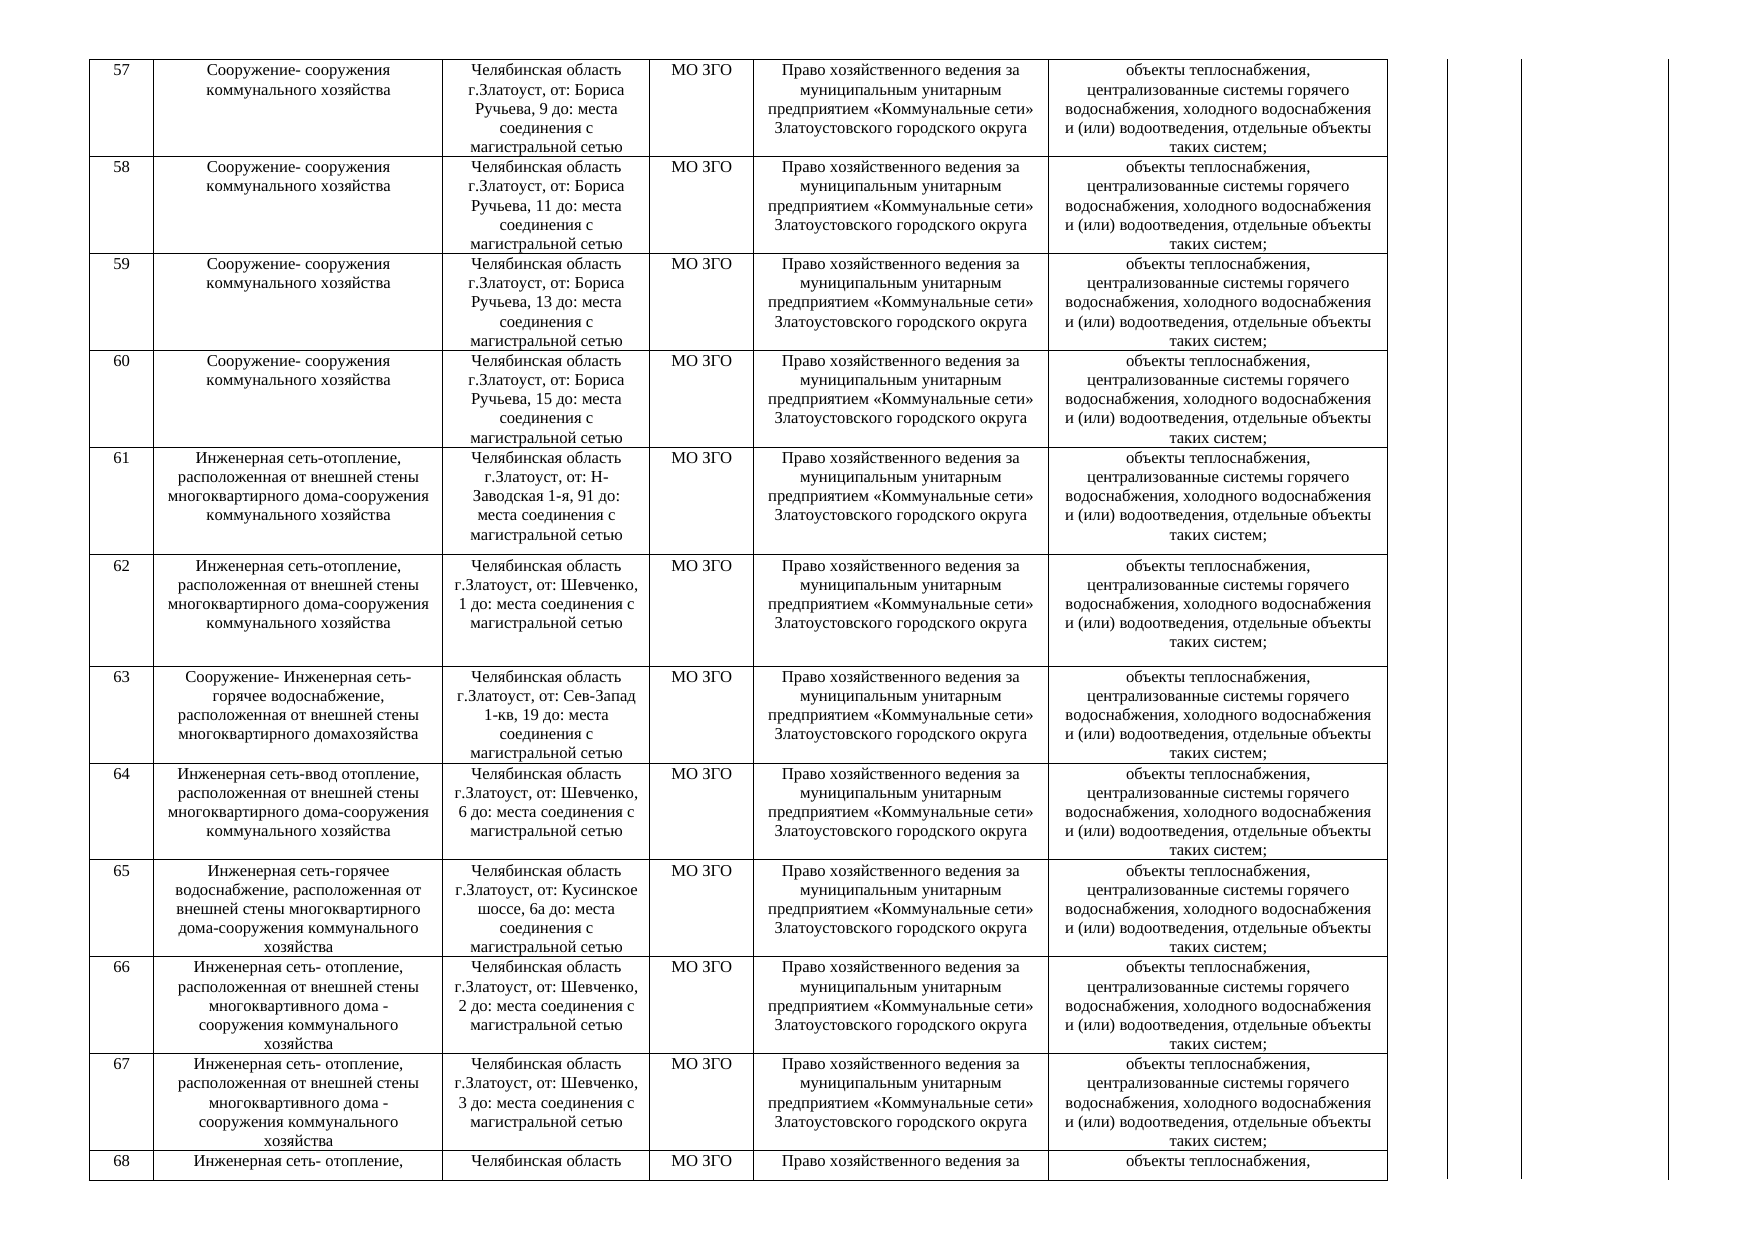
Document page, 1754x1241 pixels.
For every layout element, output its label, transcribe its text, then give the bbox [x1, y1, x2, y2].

table_cell Сооружение- сооружения коммунального хозяйства [154, 254, 442, 350]
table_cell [754, 1054, 1048, 1150]
table_cell Право хозяйственного ведения за муниципальным унитарным предприятием «Коммунальные сети» Златоустовского городского округа [754, 448, 1048, 554]
table_cell МО ЗГО [650, 555, 753, 666]
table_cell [1049, 1054, 1387, 1150]
table_cell Инженерная сеть-ввод отопление, расположенная от внешней стены многоквартирного дома-сооружения коммунального хозяйства [154, 764, 442, 859]
table_cell Сооружение- сооружения коммунального хозяйства [154, 157, 442, 253]
table_cell Челябинская область г.Златоуст, от: Шевченко, 2 до: места соединения с магистральной сетью [443, 957, 649, 1053]
table_cell Право хозяйственного ведения за муниципальным унитарным предприятием «Коммунальные сети» Златоустовского городского округа [754, 667, 1048, 762]
table_cell 67 [90, 1054, 153, 1150]
table_cell Челябинская область г.Златоуст, от: Кусинское шоссе, 6а до: места соединения с магистральной сетью [443, 860, 649, 956]
table_cell МО ЗГО [650, 60, 753, 156]
table_cell Сооружение- сооружения коммунального хозяйства [154, 60, 442, 156]
table_cell Челябинская область г.Златоуст, от: Шевченко, 3 до: места соединения с магистральной сетью [443, 1054, 649, 1150]
table_cell 68 [90, 1151, 153, 1180]
table_cell Челябинская область г.Златоуст, от: Шевченко, 6 до: места соединения с магистральной сетью [443, 764, 649, 859]
table_cell 57 [90, 60, 153, 156]
table_cell Право хозяйственного ведения за муниципальным унитарным предприятием «Коммунальные сети» Златоустовского городского округа [754, 254, 1048, 350]
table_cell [154, 1054, 442, 1150]
table_cell Право хозяйственного ведения за муниципальным унитарным предприятием «Коммунальные сети» Златоустовского городского округа [754, 351, 1048, 447]
table_cell 64 [90, 764, 153, 859]
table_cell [754, 1151, 1048, 1180]
table_cell Челябинская область г.Златоуст, от: Н-Заводская 1-я, 91 до: места соединения с магистральной сетью [443, 448, 649, 554]
table_cell Челябинская область г.Златоуст, от: Бориса Ручьева, 11 до: места соединения с магистральной сетью [443, 157, 649, 253]
table_cell Челябинская область г.Златоуст, от: Бориса Ручьева, 15 до: места соединения с магистральной сетью [443, 351, 649, 447]
table_cell МО ЗГО [650, 957, 753, 1053]
table_cell 65 [90, 860, 153, 956]
table_cell Право хозяйственного ведения за муниципальным унитарным предприятием «Коммунальные сети» Златоустовского городского округа [754, 555, 1048, 666]
table_cell Инженерная сеть-горячее водоснабжение, расположенная от внешней стены многоквартирного дома-сооружения коммунального хозяйства [154, 860, 442, 956]
table_cell 63 [90, 667, 153, 762]
table_cell 66 [90, 957, 153, 1053]
table_cell Челябинская область г.Златоуст, от: Бориса Ручьева, 9 до: места соединения с магистральной сетью [443, 60, 649, 156]
table_cell Инженерная сеть-отопление, расположенная от внешней стены многоквартирного дома-сооружения коммунального хозяйства [154, 555, 442, 666]
table_cell МО ЗГО [650, 351, 753, 447]
table_cell 58 [90, 157, 153, 253]
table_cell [154, 1151, 442, 1180]
table_cell МО ЗГО [650, 254, 753, 350]
table_cell Челябинская область г.Златоуст, от: Шевченко, 1 до: места соединения с магистральной сетью [443, 555, 649, 666]
table_cell МО ЗГО [650, 860, 753, 956]
table_cell МО ЗГО [650, 764, 753, 859]
table_cell Право хозяйственного ведения за муниципальным унитарным предприятием «Коммунальные сети» Златоустовского городского округа [754, 860, 1048, 956]
table_cell Право хозяйственного ведения за муниципальным унитарным предприятием «Коммунальные сети» Златоустовского городского округа [754, 157, 1048, 253]
table_cell Право хозяйственного ведения за муниципальным унитарным предприятием «Коммунальные сети» Златоустовского городского округа [754, 764, 1048, 859]
table_cell Челябинская область г.Златоуст, от: Сев-Запад 1-кв, 19 до: места соединения с магистральной сетью [443, 667, 649, 762]
table_cell Инженерная сеть-отопление, расположенная от внешней стены многоквартирного дома-сооружения коммунального хозяйства [154, 448, 442, 554]
table_cell 62 [90, 555, 153, 666]
table_cell Сооружение- Инженерная сеть-горячее водоснабжение, расположенная от внешней стены многоквартирного домахозяйства [154, 667, 442, 762]
table_cell МО ЗГО [650, 1151, 753, 1180]
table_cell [1049, 60, 1387, 156]
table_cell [443, 1151, 649, 1180]
table_cell Инженерная сеть- отопление, расположенная от внешней стены многоквартивного дома - сооружения коммунального хозяйства [154, 957, 442, 1053]
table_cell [1049, 1151, 1387, 1180]
table_cell Право хозяйственного ведения за муниципальным унитарным предприятием «Коммунальные сети» Златоустовского городского округа [754, 957, 1048, 1053]
table_cell 59 [90, 254, 153, 350]
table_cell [754, 60, 1048, 156]
table_cell Челябинская область г.Златоуст, от: Бориса Ручьева, 13 до: места соединения с магистральной сетью [443, 254, 649, 350]
table_cell 61 [90, 448, 153, 554]
table_cell МО ЗГО [650, 1054, 753, 1150]
table_cell МО ЗГО [650, 667, 753, 762]
table_cell Сооружение- сооружения коммунального хозяйства [154, 351, 442, 447]
table_cell МО ЗГО [650, 157, 753, 253]
table_cell 60 [90, 351, 153, 447]
table_cell МО ЗГО [650, 448, 753, 554]
